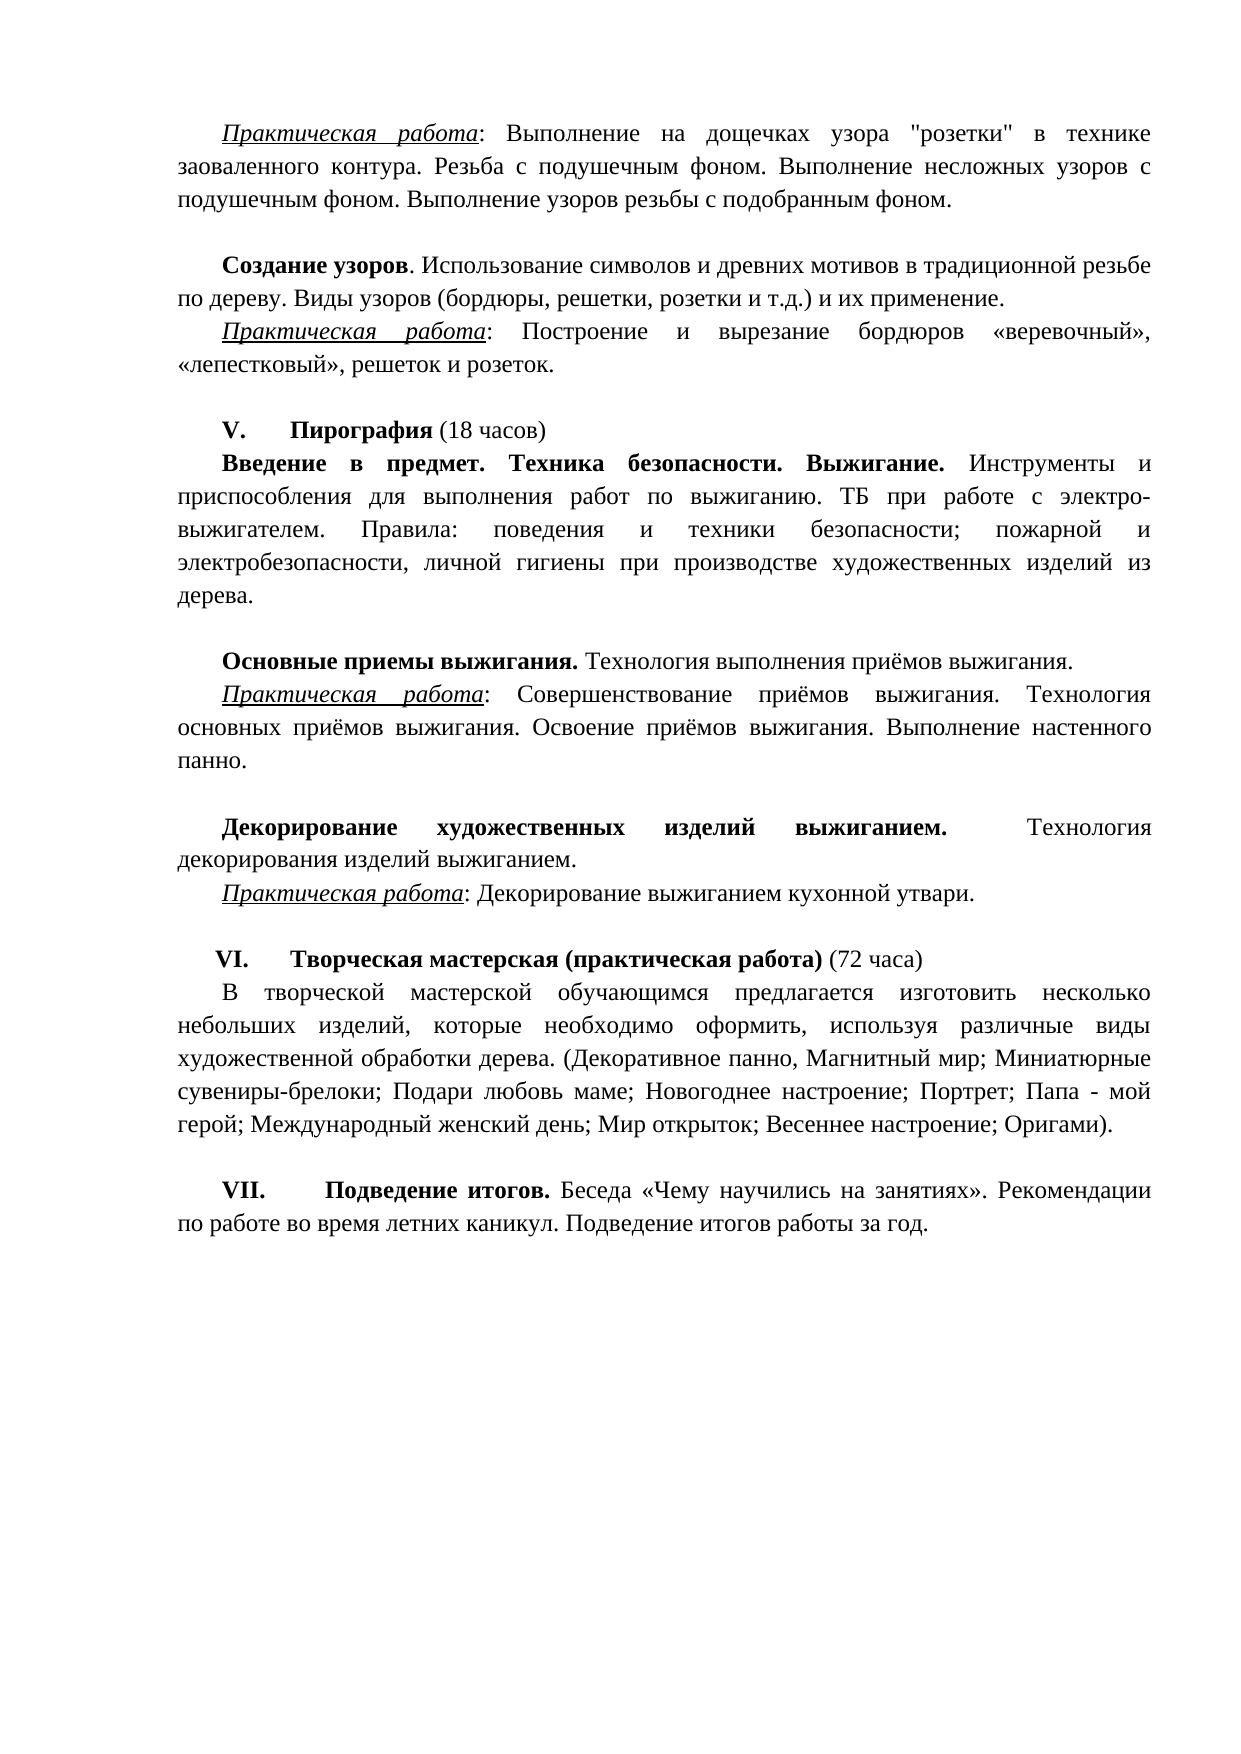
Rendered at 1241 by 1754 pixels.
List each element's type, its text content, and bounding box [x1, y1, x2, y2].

text Практическая работа: Построение и вырезание бордюров «веревочный», «лепестковый», решеток и розеток. [177, 316, 1152, 378]
text Создание узоров. Использование символов и древних мотивов в традиционной резьбе по дереву. Виды узоров (бордюры, решетки, розетки и т.д.) и их применение. [177, 250, 1152, 312]
text Введение в предмет. Техника безопасности. Выжигание. Инструменты и приспособления для выполнения работ по выжиганию. ТБ при работе с электро-выжигателем. Правила: поведения и техники безопасности; пожарной и электробезопасности, личной гигиены при производстве художественных изделий из дерева. [177, 448, 1152, 609]
list Подведение итогов. Беседа «Чему научились на занятиях». Рекомендации по работе во время летних каникул. Подведение итогов работы за год. [177, 1175, 1152, 1237]
list Пирография (18 часов) [222, 415, 1152, 444]
text В творческой мастерской обучающимся предлагается изготовить несколько небольших изделий, которые необходимо оформить, используя различные виды художественной обработки дерева. (Декоративное панно, Магнитный мир; Миниатюрные сувениры-брелоки; Подари любовь маме; Новогоднее настроение; Портрет; Папа - мой герой; Международный женский день; Мир открыток; Весеннее настроение; Оригами). [177, 977, 1152, 1137]
list Творческая мастерская (практическая работа) (72 часа) [215, 944, 1152, 972]
text Практическая работа: Выполнение на дощечках узора "розетки" в технике заоваленного контура. Резьба с подушечным фоном. Выполнение несложных узоров с подушечным фоном. Выполнение узоров резьбы с подобранным фоном. [177, 118, 1152, 213]
text Практическая работа: Декорирование выжиганием кухонной утвари. [177, 878, 1152, 906]
text Практическая работа: Совершенствование приёмов выжигания. Технология основных приёмов выжигания. Освоение приёмов выжигания. Выполнение настенного панно. [177, 679, 1152, 774]
text Основные приемы выжигания. Технология выполнения приёмов выжигания. [177, 646, 1152, 675]
text Декорирование художественных изделий выжиганием. Технология декорирования изделий выжиганием. [177, 812, 1152, 873]
